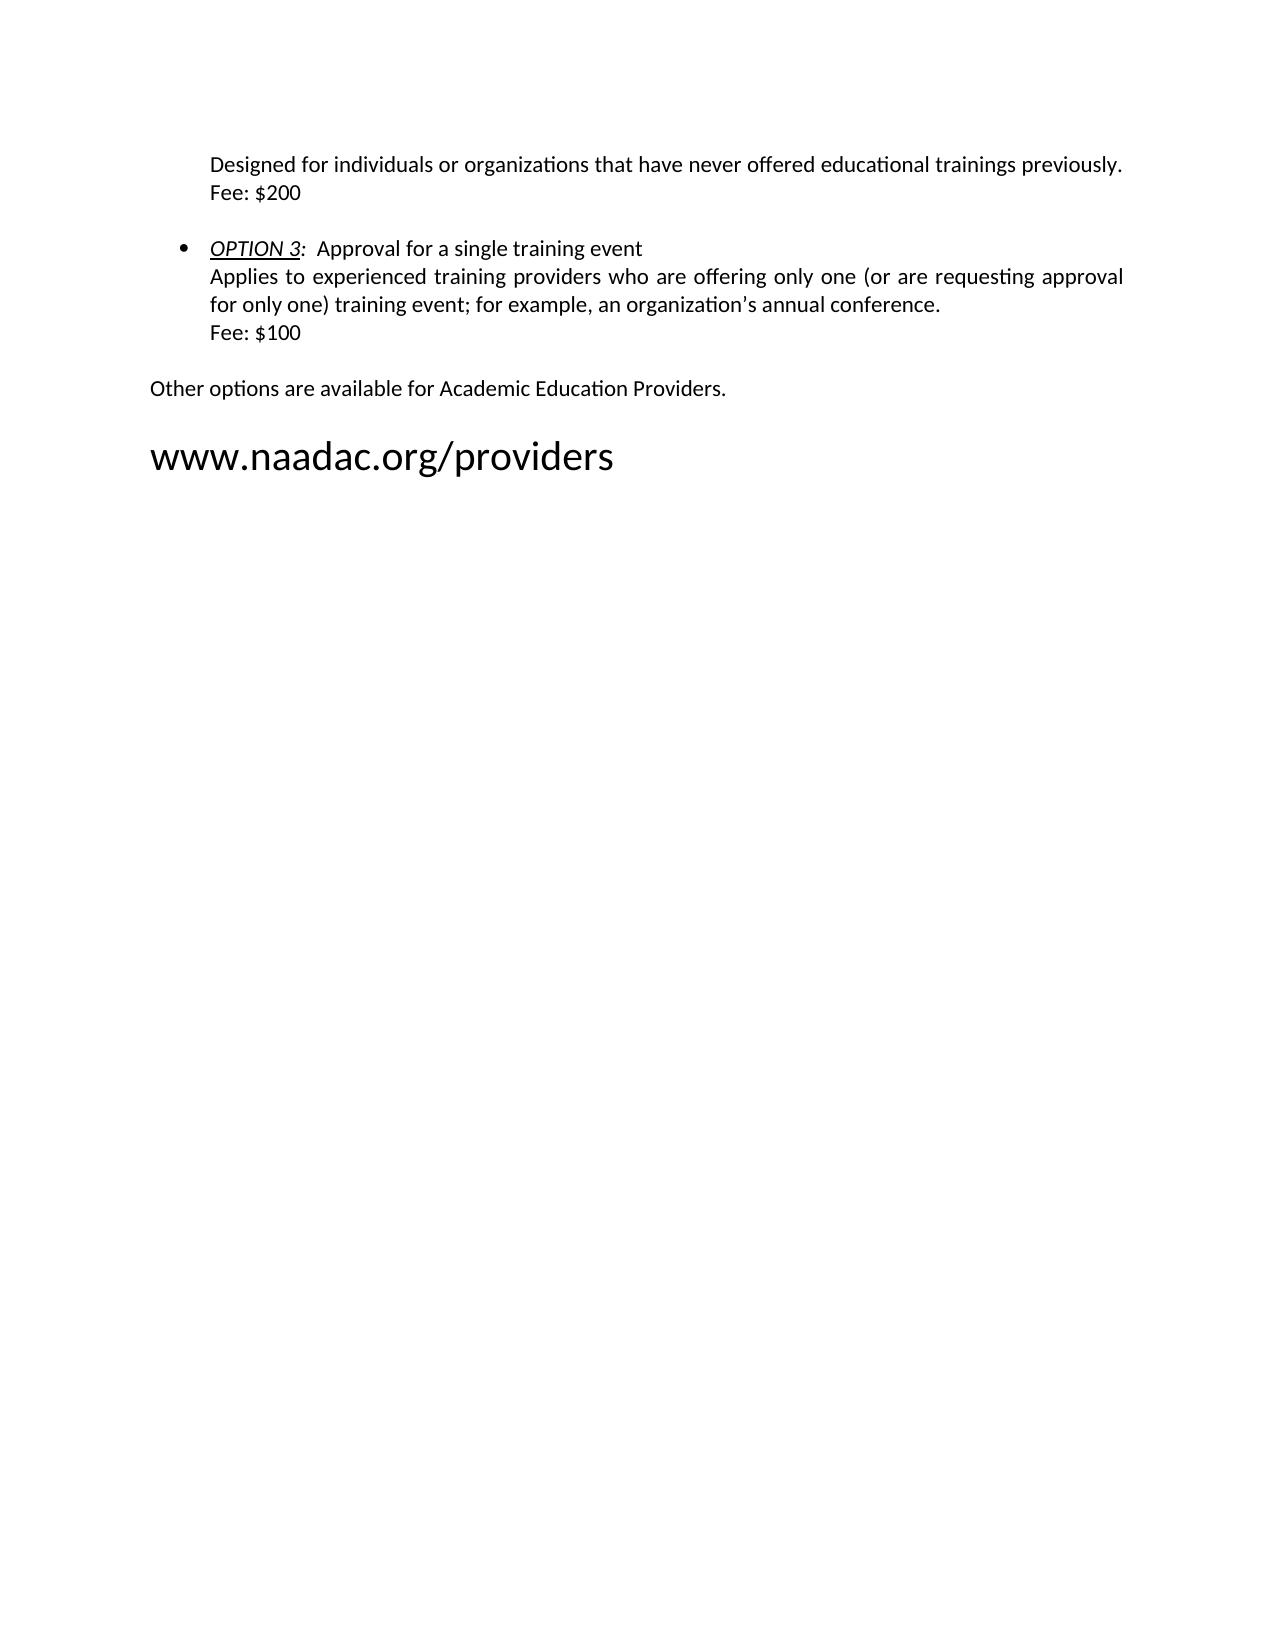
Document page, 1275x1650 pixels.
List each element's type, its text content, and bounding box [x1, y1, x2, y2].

list OPTION 3: Approval for a single training event [180, 234, 1125, 262]
text www.naadac.org/providers [150, 430, 1125, 481]
text Applies to experienced training providers who are offering only one (or are requesting approval for only one) training event; for example, an organization’s annual conference. [210, 262, 1125, 318]
text Fee: $100 [210, 318, 1125, 346]
text Other options are available for Academic Education Providers. [150, 374, 1125, 402]
text Designed for individuals or organizations that have never offered educational trainings previously. Fee: $200 [210, 150, 1125, 206]
